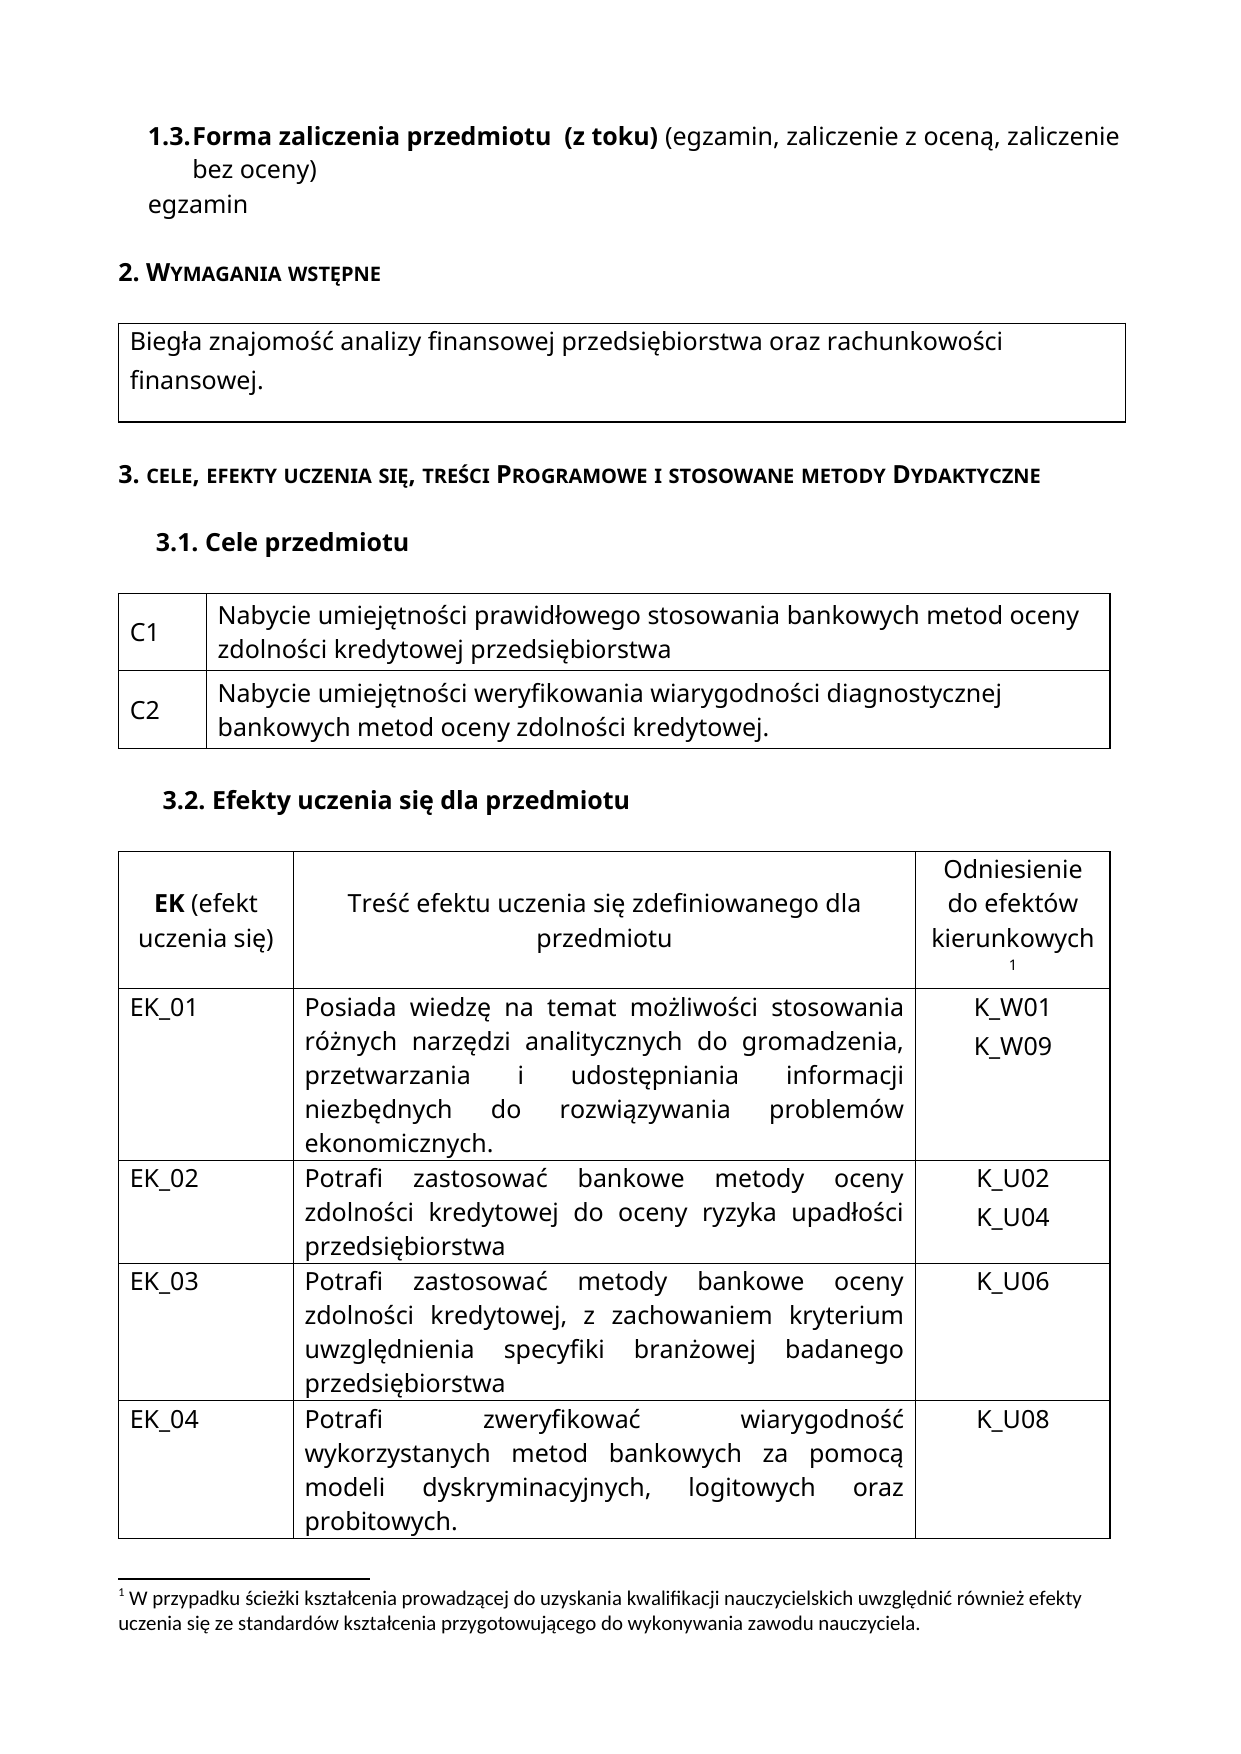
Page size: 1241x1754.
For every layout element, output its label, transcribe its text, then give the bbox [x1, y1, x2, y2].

table_cell EK_01 [119, 989, 293, 1160]
table_cell K_U06 [916, 1264, 1109, 1400]
table_cell EK_04 [119, 1401, 293, 1537]
table_cell Potrafi zweryfikować wiarygodność wykorzystanych metod bankowych za pomocą modeli dyskryminacyjnych, logitowych oraz probitowych. [294, 1401, 915, 1537]
text egzamin [148, 186, 1122, 220]
table_cell Posiada wiedzę na temat możliwości stosowania różnych narzędzi analitycznych do gromadzenia, przetwarzania i udostępniania informacji niezbędnych do rozwiązywania problemów ekonomicznych. [294, 989, 915, 1160]
table_cell K_W01 K_W09 [916, 989, 1109, 1160]
table_header Odniesienie do efektów kierunkowych [916, 852, 1109, 988]
table_cell EK_03 [119, 1264, 293, 1400]
table_cell K_U02 K_U04 [916, 1161, 1109, 1263]
table_header C1 [119, 594, 206, 670]
table_cell K_U08 [916, 1401, 1109, 1537]
table_cell EK_02 [119, 1161, 293, 1263]
table_header EK (efekt uczenia się) [119, 852, 293, 988]
text 1.3. Forma zaliczenia przedmiotu (z toku) (egzamin, zaliczenie z oceną, zaliczenie bez oceny) [148, 118, 1122, 186]
table_cell Nabycie umiejętności weryfikowania wiarygodności diagnostycznej bankowych metod oceny zdolności kredytowej. [207, 671, 1109, 748]
table_header Nabycie umiejętności prawidłowego stosowania bankowych metod oceny zdolności kredytowej przedsiębiorstwa [207, 594, 1109, 670]
table_cell Potrafi zastosować metody bankowe oceny zdolności kredytowej, z zachowaniem kryterium uwzględnienia specyfiki branżowej badanego przedsiębiorstwa [294, 1264, 915, 1400]
table_header Biegła znajomość analizy finansowej przedsiębiorstwa oraz rachunkowości finansowej. [119, 324, 1125, 421]
table_header Treść efektu uczenia się zdefiniowanego dla przedmiotu [294, 852, 915, 988]
text 2. Wymagania wstępne [118, 254, 1122, 288]
table_cell C2 [119, 671, 206, 748]
text 3. cele, efekty uczenia się, treści Programowe i stosowane metody Dydaktyczne [118, 457, 1122, 491]
text 3.1. Cele przedmiotu [156, 525, 1122, 559]
table_cell Potrafi zastosować bankowe metody oceny zdolności kredytowej do oceny ryzyka upadłości przedsiębiorstwa [294, 1161, 915, 1263]
text 3.2. Efekty uczenia się dla przedmiotu [162, 783, 1122, 817]
